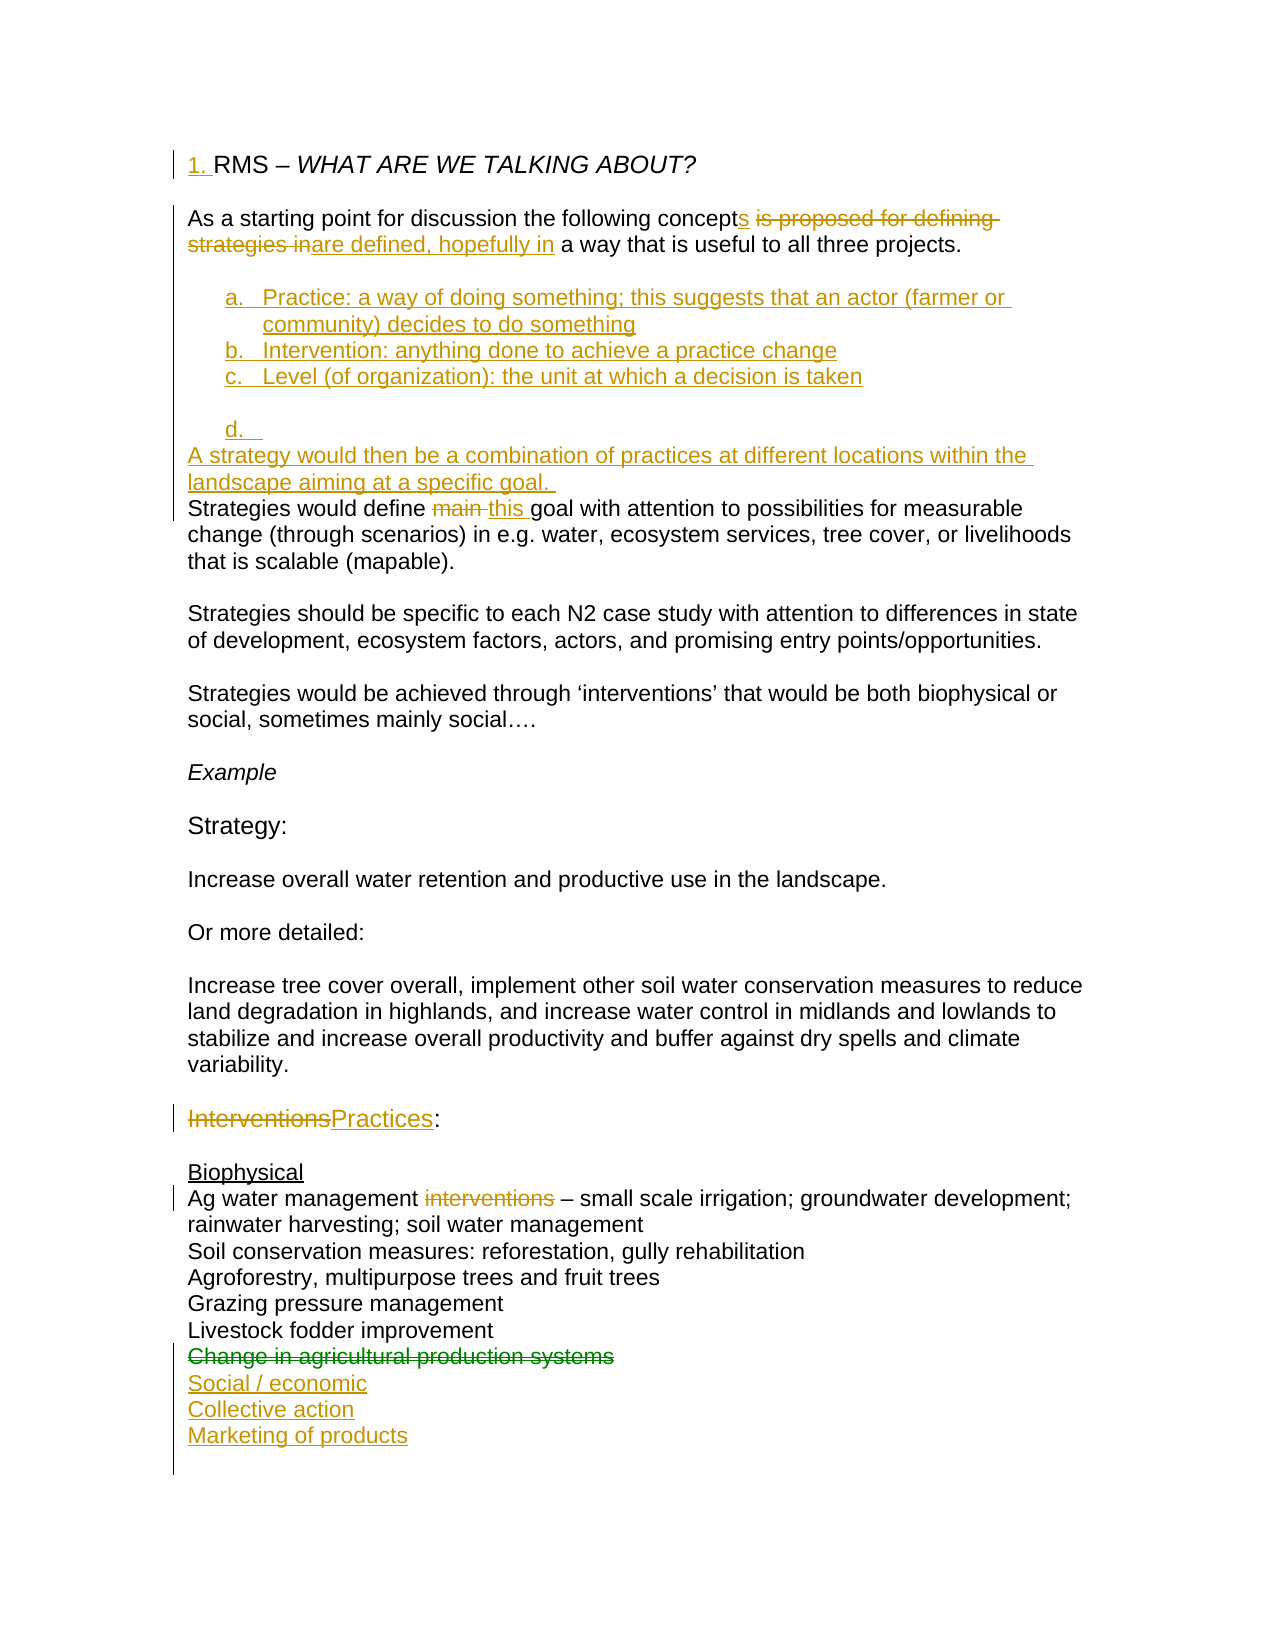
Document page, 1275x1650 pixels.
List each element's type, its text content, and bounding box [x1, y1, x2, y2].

text Grazing pressure management [187, 1290, 1087, 1317]
text Strategy: [187, 811, 1087, 840]
text Livestock fodder improvement [187, 1317, 1087, 1343]
text Strategies would define goal with attention to possibilities for measurable change (through scenarios) in e.g. water, ecosystem services, tree cover, or livelihoods that is scalable (mapable). [187, 495, 1087, 574]
text As a starting point for discussion the following concept a way that is useful to all three projects. [187, 205, 1087, 258]
text Ag water management – small scale irrigation; groundwater development; rainwater harvesting; soil water management [187, 1185, 1087, 1238]
text Soil conservation measures: reforestation, gully rehabilitation [187, 1238, 1087, 1264]
text RMS – WHAT ARE WE TALKING ABOUT? [187, 150, 1087, 179]
text : [187, 1103, 1087, 1132]
text Or more detailed: [187, 919, 1087, 945]
text Strategies should be specific to each N2 case study with attention to differences in state of development, ecosystem factors, actors, and promising entry points/opportunities. [187, 600, 1087, 653]
text Strategies would be achieved through ‘interventions’ that would be both biophysical or social, sometimes mainly social…. [187, 679, 1087, 732]
text Biophysical [187, 1159, 1087, 1185]
text Example [187, 758, 1087, 785]
text Increase tree cover overall, implement other soil water conservation measures to reduce land degradation in highlands, and increase water control in midlands and lowlands to stabilize and increase overall productivity and buffer against dry spells and climate variability. [187, 972, 1087, 1077]
text Increase overall water retention and productive use in the landscape. [187, 866, 1087, 893]
text Agroforestry, multipurpose trees and fruit trees [187, 1264, 1087, 1290]
